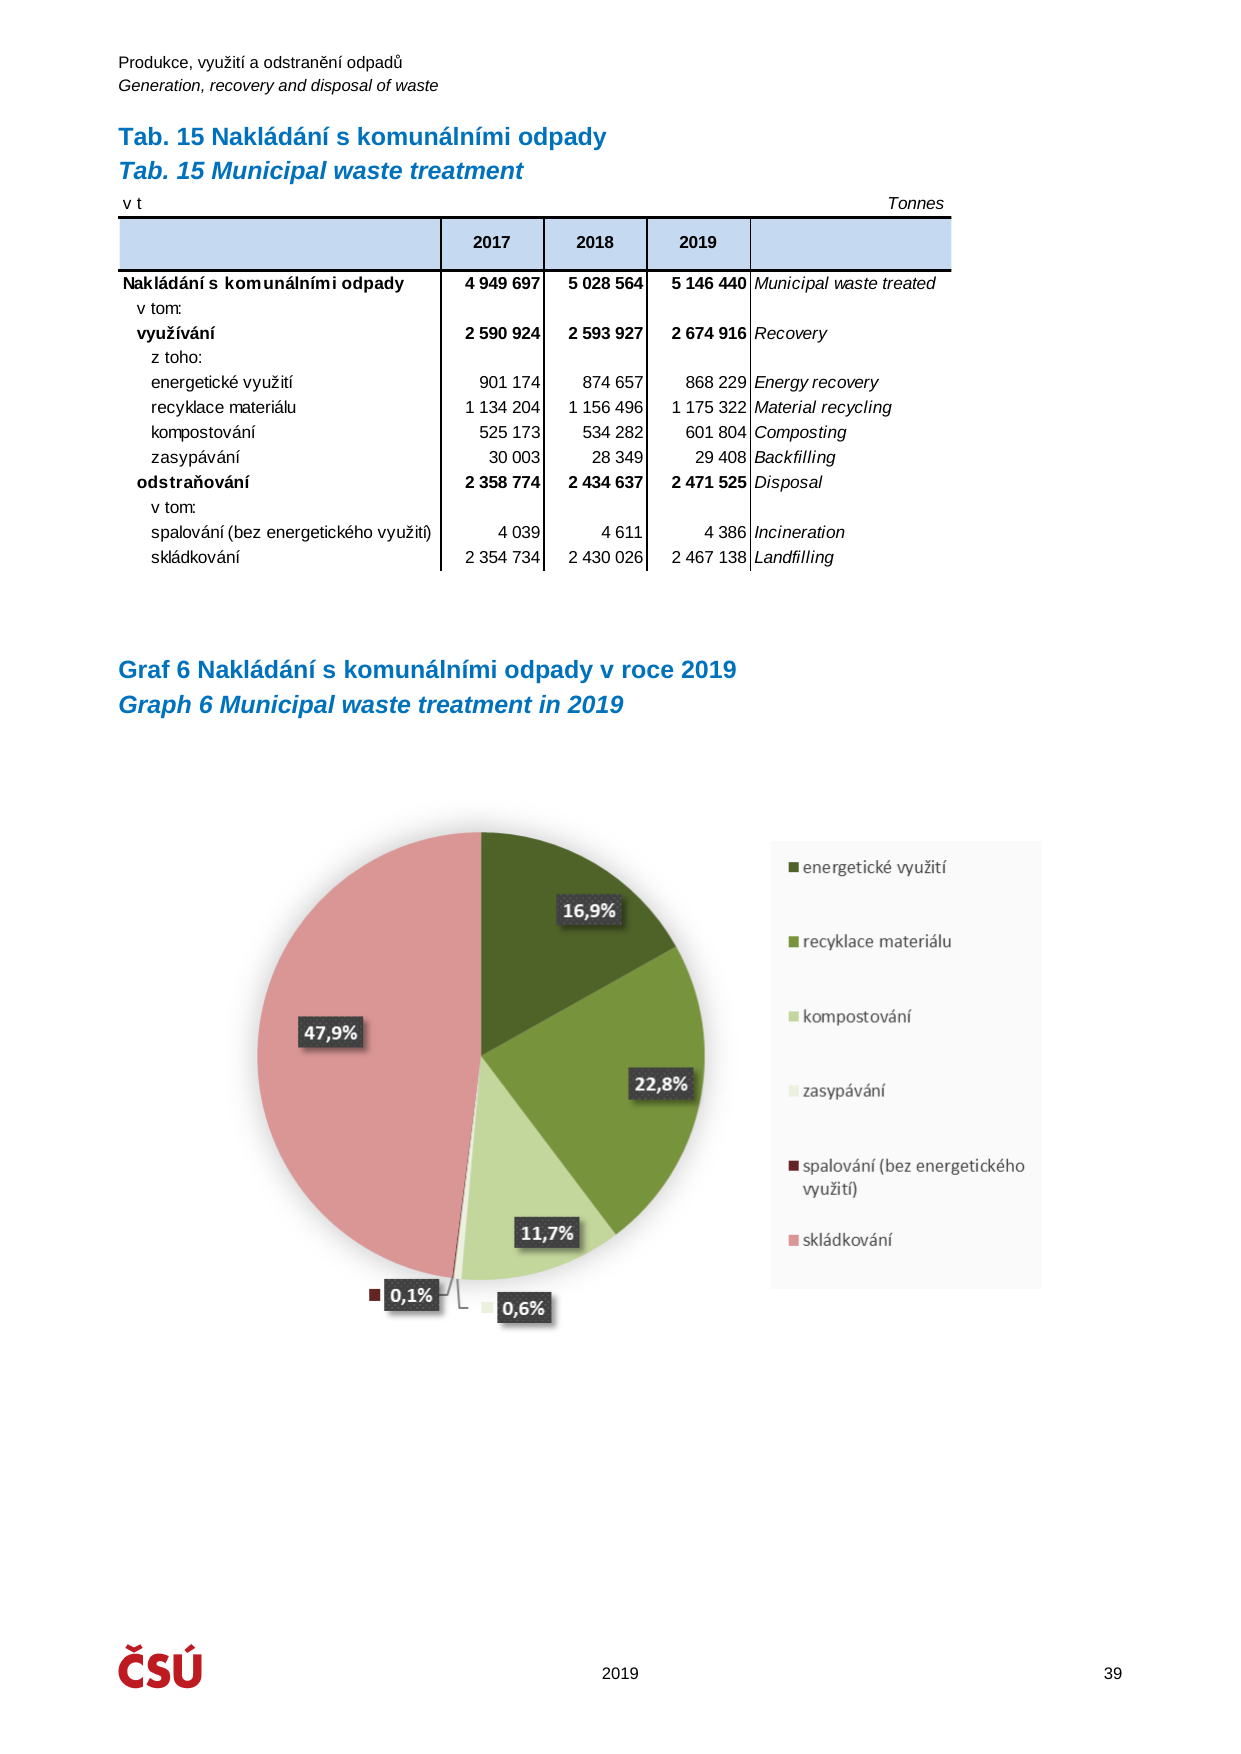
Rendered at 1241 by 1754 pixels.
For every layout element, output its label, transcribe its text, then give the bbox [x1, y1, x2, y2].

text Graph 6 Municipal waste treatment in 2019 [118, 690, 1122, 718]
picture [118, 1643, 202, 1689]
text Tab. 15 Municipal waste treatment [118, 156, 1122, 185]
subtitle Tab. 15 Nakládání s komunálními odpady [118, 122, 1122, 151]
subtitle Graf 6 Nakládání s komunálními odpady v roce 2019 [118, 655, 1122, 684]
picture [188, 777, 1053, 1333]
